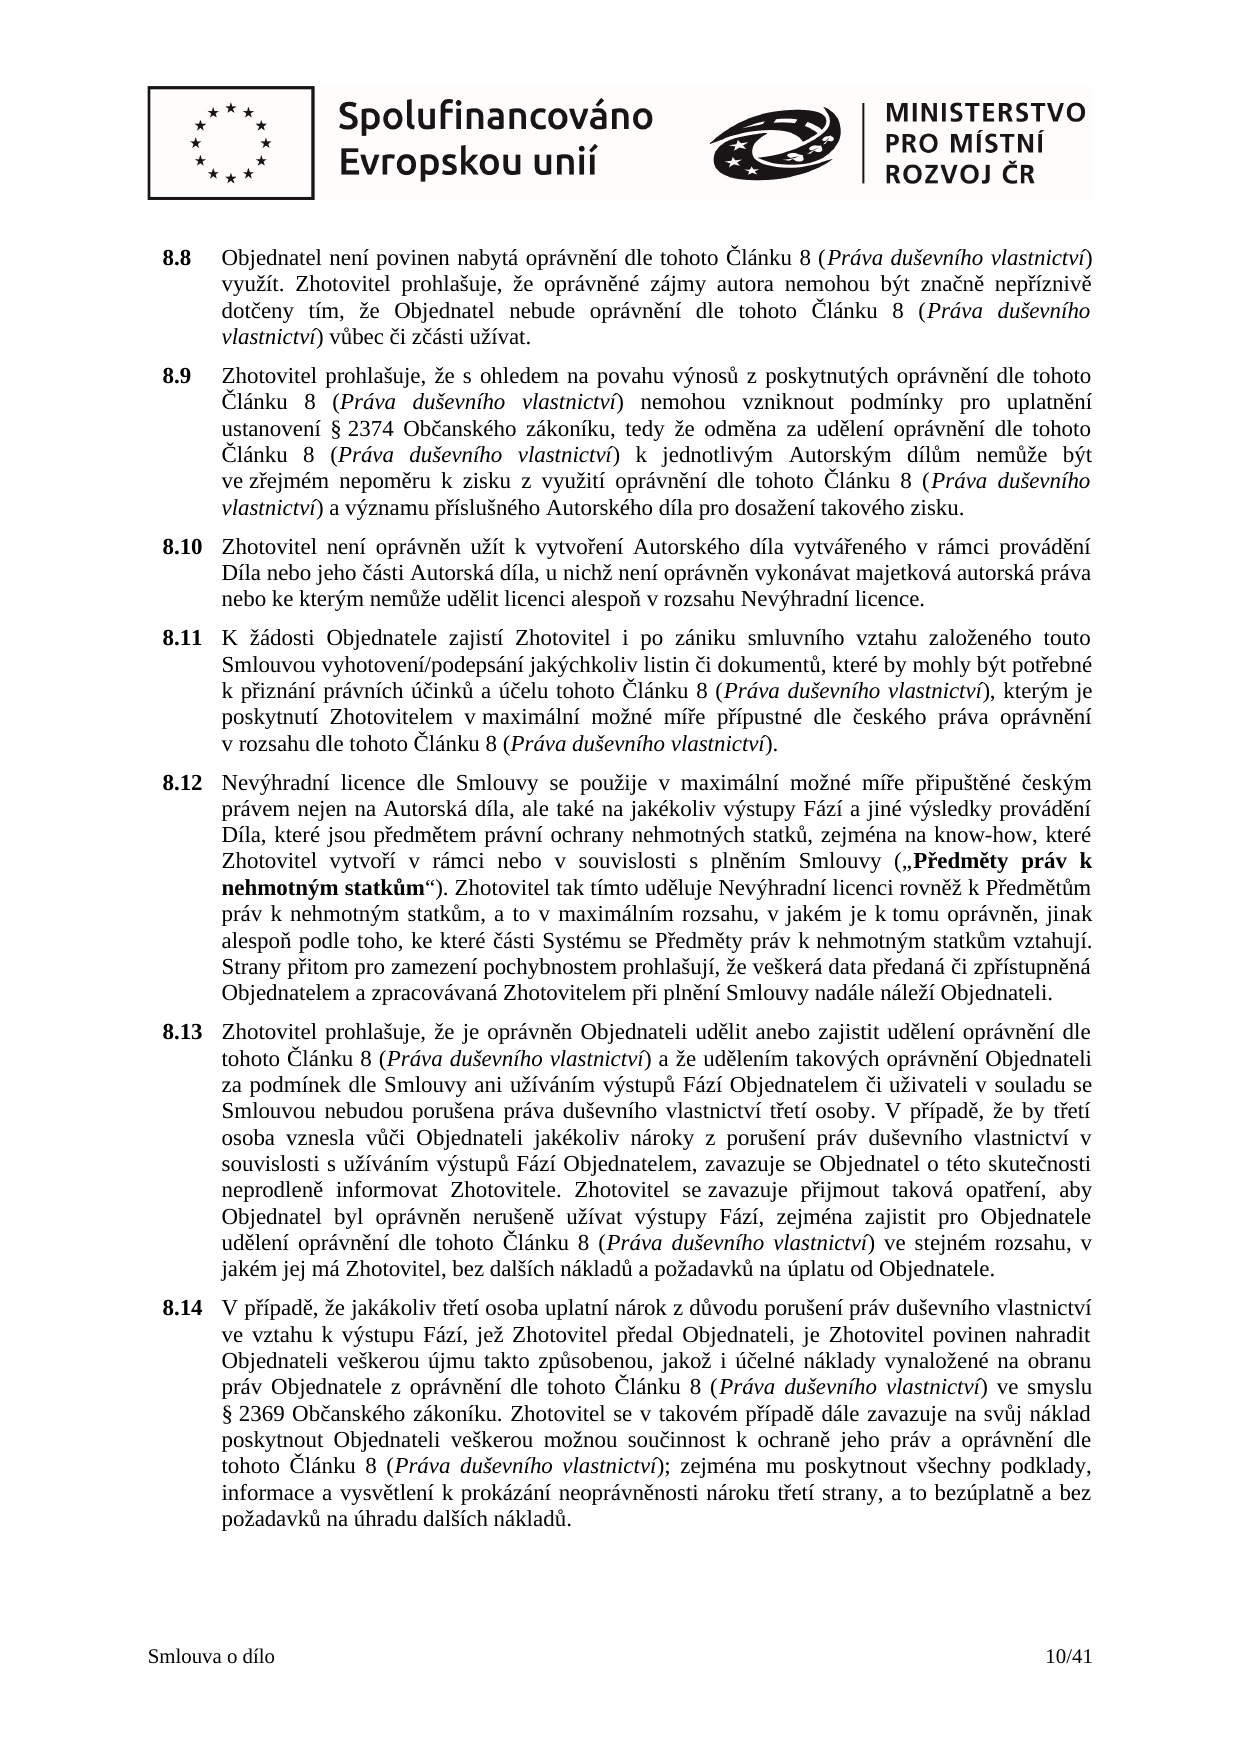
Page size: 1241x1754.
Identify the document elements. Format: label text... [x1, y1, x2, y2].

text Zhotovitel není oprávněn užít k vytvoření Autorského díla vytvářeného v rámci provádění Díla nebo jeho části Autorská díla, u nichž není oprávněn vykonávat majetková autorská práva nebo ke kterým nemůže udělit licenci alespoň v rozsahu Nevýhradní licence. [162, 533, 1093, 612]
text Objednatel není povinen nabytá oprávnění dle tohoto Článku 8 (Práva duševního vlastnictví) využít. Zhotovitel prohlašuje, že oprávněné zájmy autora nemohou být značně nepříznivě dotčeny tím, že Objednatel nebude oprávnění dle tohoto Článku 8 (Práva duševního vlastnictví) vůbec či zčásti užívat. [162, 244, 1093, 349]
text V případě, že jakákoliv třetí osoba uplatní nárok z důvodu porušení práv duševního vlastnictví ve vztahu k výstupu Fází, jež Zhotovitel předal Objednateli, je Zhotovitel povinen nahradit Objednateli veškerou újmu takto způsobenou, jakož i účelné náklady vynaložené na obranu práv Objednatele z oprávnění dle tohoto Článku 8 (Práva duševního vlastnictví) ve smyslu § 2369 Občanského zákoníku. Zhotovitel se v takovém případě dále zavazuje na svůj náklad poskytnout Objednateli veškerou možnou součinnost k ochraně jeho práv a oprávnění dle tohoto Článku 8 (Práva duševního vlastnictví); zejména mu poskytnout všechny podklady, informace a vysvětlení k prokázání neoprávněnosti nároku třetí strany, a to bezúplatně a bez požadavků na úhradu dalších nákladů. [162, 1294, 1093, 1531]
text Zhotovitel prohlašuje, že s ohledem na povahu výnosů z poskytnutých oprávnění dle tohoto Článku 8 (Práva duševního vlastnictví) nemohou vzniknout podmínky pro uplatnění ustanovení § 2374 Občanského zákoníku, tedy že odměna za udělení oprávnění dle tohoto Článku 8 (Práva duševního vlastnictví) k jednotlivým Autorským dílům nemůže být ve zřejmém nepoměru k zisku z využití oprávnění dle tohoto Článku 8 (Práva duševního vlastnictví) a významu příslušného Autorského díla pro dosažení takového zisku. [162, 362, 1093, 520]
text Nevýhradní licence dle Smlouvy se použije v maximální možné míře připuštěné českým právem nejen na Autorská díla, ale také na jakékoliv výstupy Fází a jiné výsledky provádění Díla, které jsou předmětem právní ochrany nehmotných statků, zejména na know-how, které Zhotovitel vytvoří v rámci nebo v souvislosti s plněním Smlouvy („Předměty práv k nehmotným statkům“). Zhotovitel tak tímto uděluje Nevýhradní licenci rovněž k Předmětům práv k nehmotným statkům, a to v maximálním rozsahu, v jakém je k tomu oprávněn, jinak alespoň podle toho, ke které části Systému se Předměty práv k nehmotným statkům vztahují. Strany přitom pro zamezení pochybnostem prohlašují, že veškerá data předaná či zpřístupněná Objednatelem a zpracovávaná Zhotovitelem při plnění Smlouvy nadále náleží Objednateli. [162, 768, 1093, 1006]
text Zhotovitel prohlašuje, že je oprávněn Objednateli udělit anebo zajistit udělení oprávnění dle tohoto Článku 8 (Práva duševního vlastnictví) a že udělením takových oprávnění Objednateli za podmínek dle Smlouvy ani užíváním výstupů Fází Objednatelem či uživateli v souladu se Smlouvou nebudou porušena práva duševního vlastnictví třetí osoby. V případě, že by třetí osoba vznesla vůči Objednateli jakékoliv nároky z porušení práv duševního vlastnictví v souvislosti s užíváním výstupů Fází Objednatelem, zavazuje se Objednatel o této skutečnosti neprodleně informovat Zhotovitele. Zhotovitel se zavazuje přijmout taková opatření, aby Objednatel byl oprávněn nerušeně užívat výstupy Fází, zejména zajistit pro Objednatele udělení oprávnění dle tohoto Článku 8 (Práva duševního vlastnictví) ve stejném rozsahu, v jakém jej má Zhotovitel, bez dalších nákladů a požadavků na úplatu od Objednatele. [162, 1018, 1093, 1282]
text K žádosti Objednatele zajistí Zhotovitel i po zániku smluvního vztahu založeného touto Smlouvou vyhotovení/podepsání jakýchkoliv listin či dokumentů, které by mohly být potřebné k přiznání právních účinků a účelu tohoto Článku 8 (Práva duševního vlastnictví), kterým je poskytnutí Zhotovitelem v maximální možné míře přípustné dle českého práva oprávnění v rozsahu dle tohoto Článku 8 (Práva duševního vlastnictví). [162, 624, 1093, 756]
picture [147, 86, 1093, 200]
